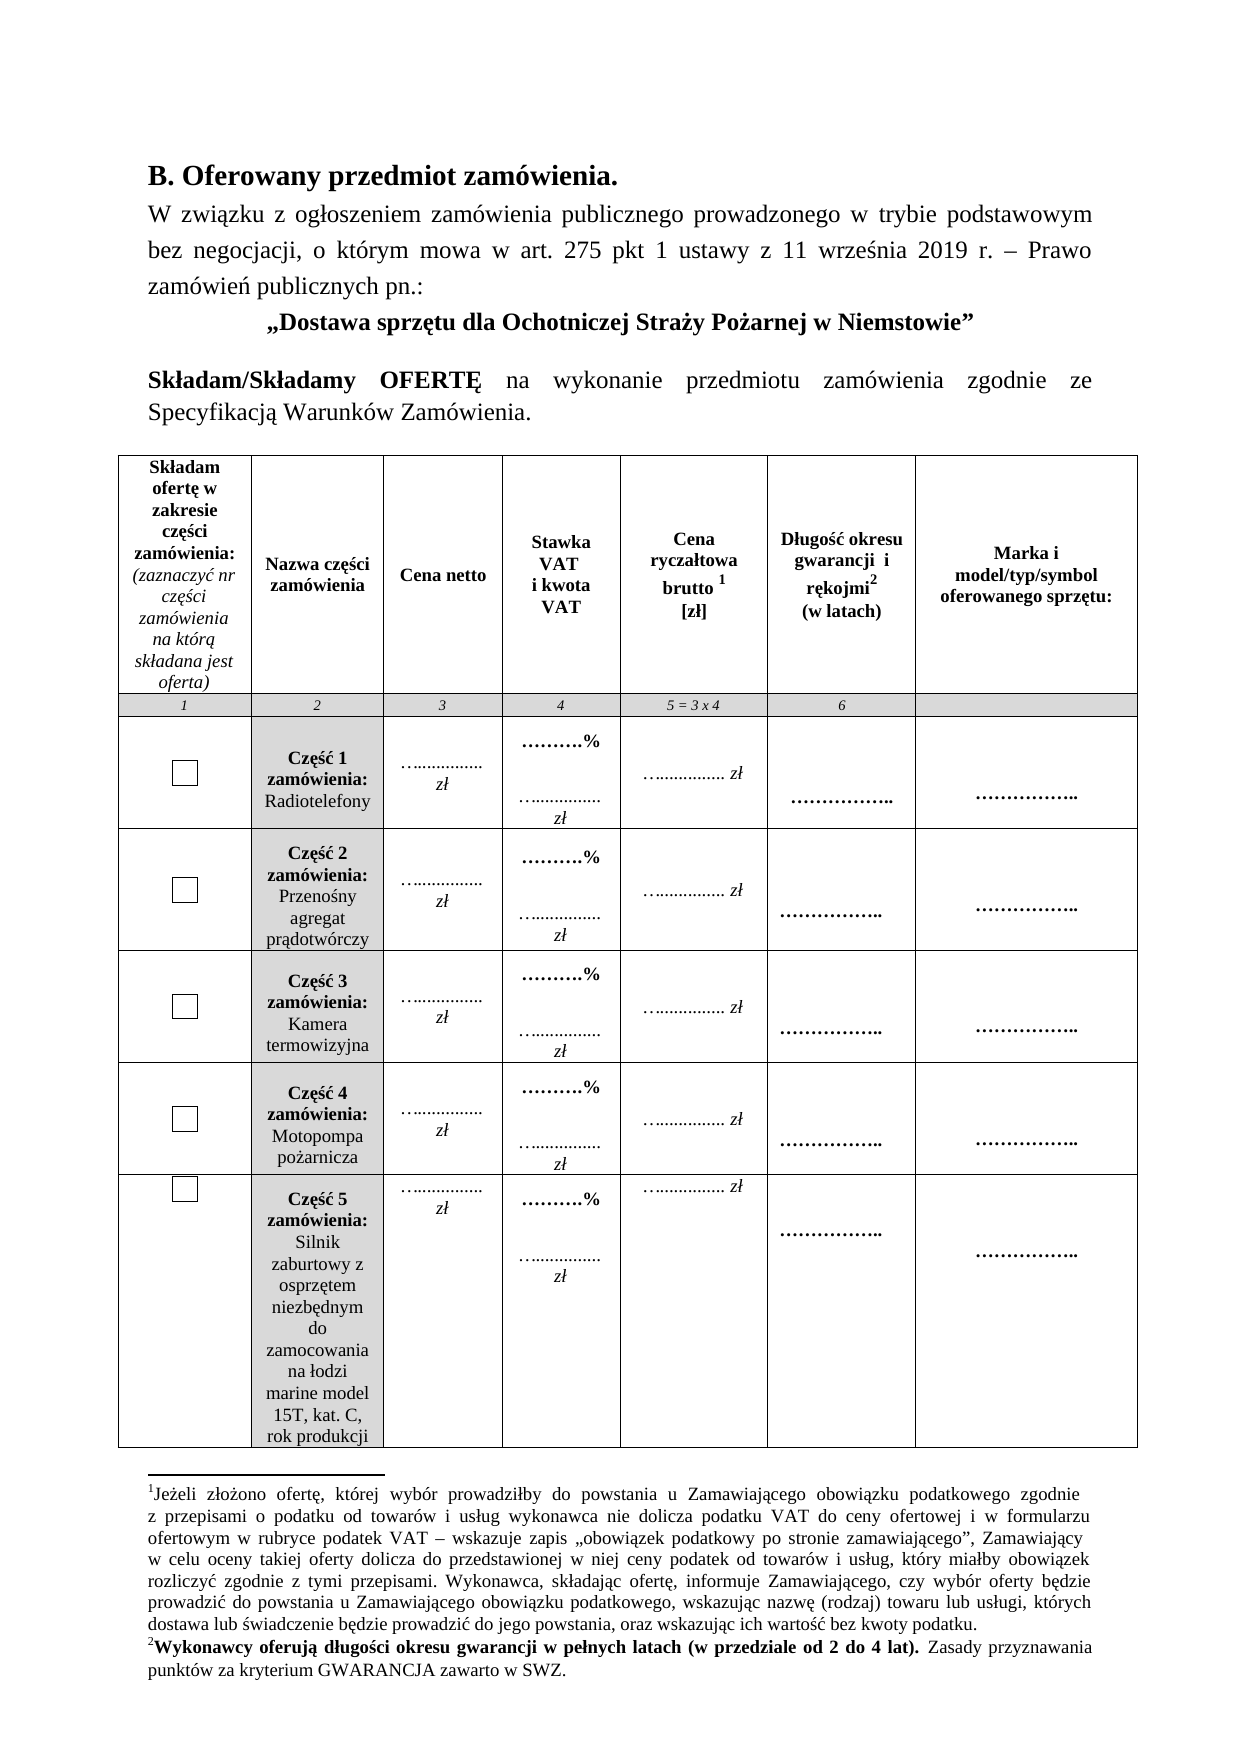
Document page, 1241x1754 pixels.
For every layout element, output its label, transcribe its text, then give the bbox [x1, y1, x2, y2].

table_cell [119, 717, 251, 828]
table_cell …………….. [768, 951, 915, 1062]
table_cell ….............. zł [384, 951, 502, 1062]
table_cell …………….. [768, 1175, 915, 1447]
table_cell 2 [252, 694, 383, 716]
table_cell …………….. [768, 717, 915, 828]
table_cell …………….. [916, 1175, 1137, 1447]
table_header Cena netto [384, 456, 502, 693]
table_cell [916, 694, 1137, 716]
table_cell 3 [384, 694, 502, 716]
table_cell ….............. zł [621, 717, 767, 828]
table_cell [119, 829, 251, 950]
table_cell ….............. zł [621, 829, 767, 950]
table_cell …………….. [916, 717, 1137, 828]
table_cell ….............. zł [384, 717, 502, 828]
text „Dostawa sprzętu dla Ochotniczej Straży Pożarnej w Niemstowie” [148, 307, 1092, 336]
table_cell …………….. [916, 829, 1137, 950]
table_cell 4 [503, 694, 620, 716]
table_cell …………….. [916, 1063, 1137, 1174]
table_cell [503, 1175, 620, 1447]
table_cell ……….% ….............. zł [503, 829, 620, 950]
table_cell 6 [768, 694, 915, 716]
table_cell …………….. [916, 951, 1137, 1062]
table_cell ……….% ….............. zł [503, 1063, 620, 1174]
text Składam/Składamy OFERTĘ na wykonanie przedmiotu zamówienia zgodnie ze Specyfikacją Warunków Zamówienia. [148, 365, 1092, 426]
table_header Cena ryczałtowa brutto **nia za ŁĄCZNĄ CENĘ OFERTOWĄ**riumma w rozdziale III SIWZmacją o podstawie do dysponowania tymi osobami, konania zamówienia, a [zł] [621, 456, 767, 693]
text B. Oferowany przedmiot zamówienia. [148, 158, 1092, 191]
table_header Nazwa części zamówienia [252, 456, 383, 693]
table_cell ……….% ….............. zł [503, 951, 620, 1062]
table_cell [119, 1063, 251, 1174]
table_cell Część 2 zamówienia: Przenośny agregat prądotwórczy [252, 829, 383, 950]
table_cell ….............. zł [384, 1063, 502, 1174]
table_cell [252, 1175, 383, 1447]
table_cell Część 4 zamówienia: Motopompa pożarnicza [252, 1063, 383, 1174]
table_cell 1 [119, 694, 251, 716]
table_cell Część 1 zamówienia: Radiotelefony [252, 717, 383, 828]
table_cell ….............. zł [384, 829, 502, 950]
text W związku z ogłoszeniem zamówienia publicznego prowadzonego w trybie podstawowym bez negocjacji, o którym mowa w art. 275 pkt 1 ustawy z 11 września 2019 r. – Prawo zamówień publicznych pn.: [148, 199, 1092, 300]
table_header Długość okresu gwarancji i rękojmi (w latach) [768, 456, 915, 693]
table_cell ……….% ….............. zł [503, 717, 620, 828]
table_cell 5 = 3 x 4 [621, 694, 767, 716]
table_cell ….............. zł [621, 951, 767, 1062]
table_cell [119, 1175, 251, 1447]
table_cell …………….. [768, 1063, 915, 1174]
table_header Marka i model/typ/symbol oferowanego sprzętu: [916, 456, 1137, 693]
table_header Składam ofertę w zakresie części zamówienia: (zaznaczyć nr części zamówienia na którą składana jest oferta) [119, 456, 251, 693]
table_cell ….............. zł [384, 1175, 502, 1447]
table_cell …………….. [768, 829, 915, 950]
table_cell [119, 951, 251, 1062]
table_cell Część 3 zamówienia: Kamera termowizyjna [252, 951, 383, 1062]
table_cell ….............. zł [621, 1063, 767, 1174]
table_cell ….............. zł [621, 1175, 767, 1447]
table_header Stawka VAT i kwota VAT [503, 456, 620, 693]
